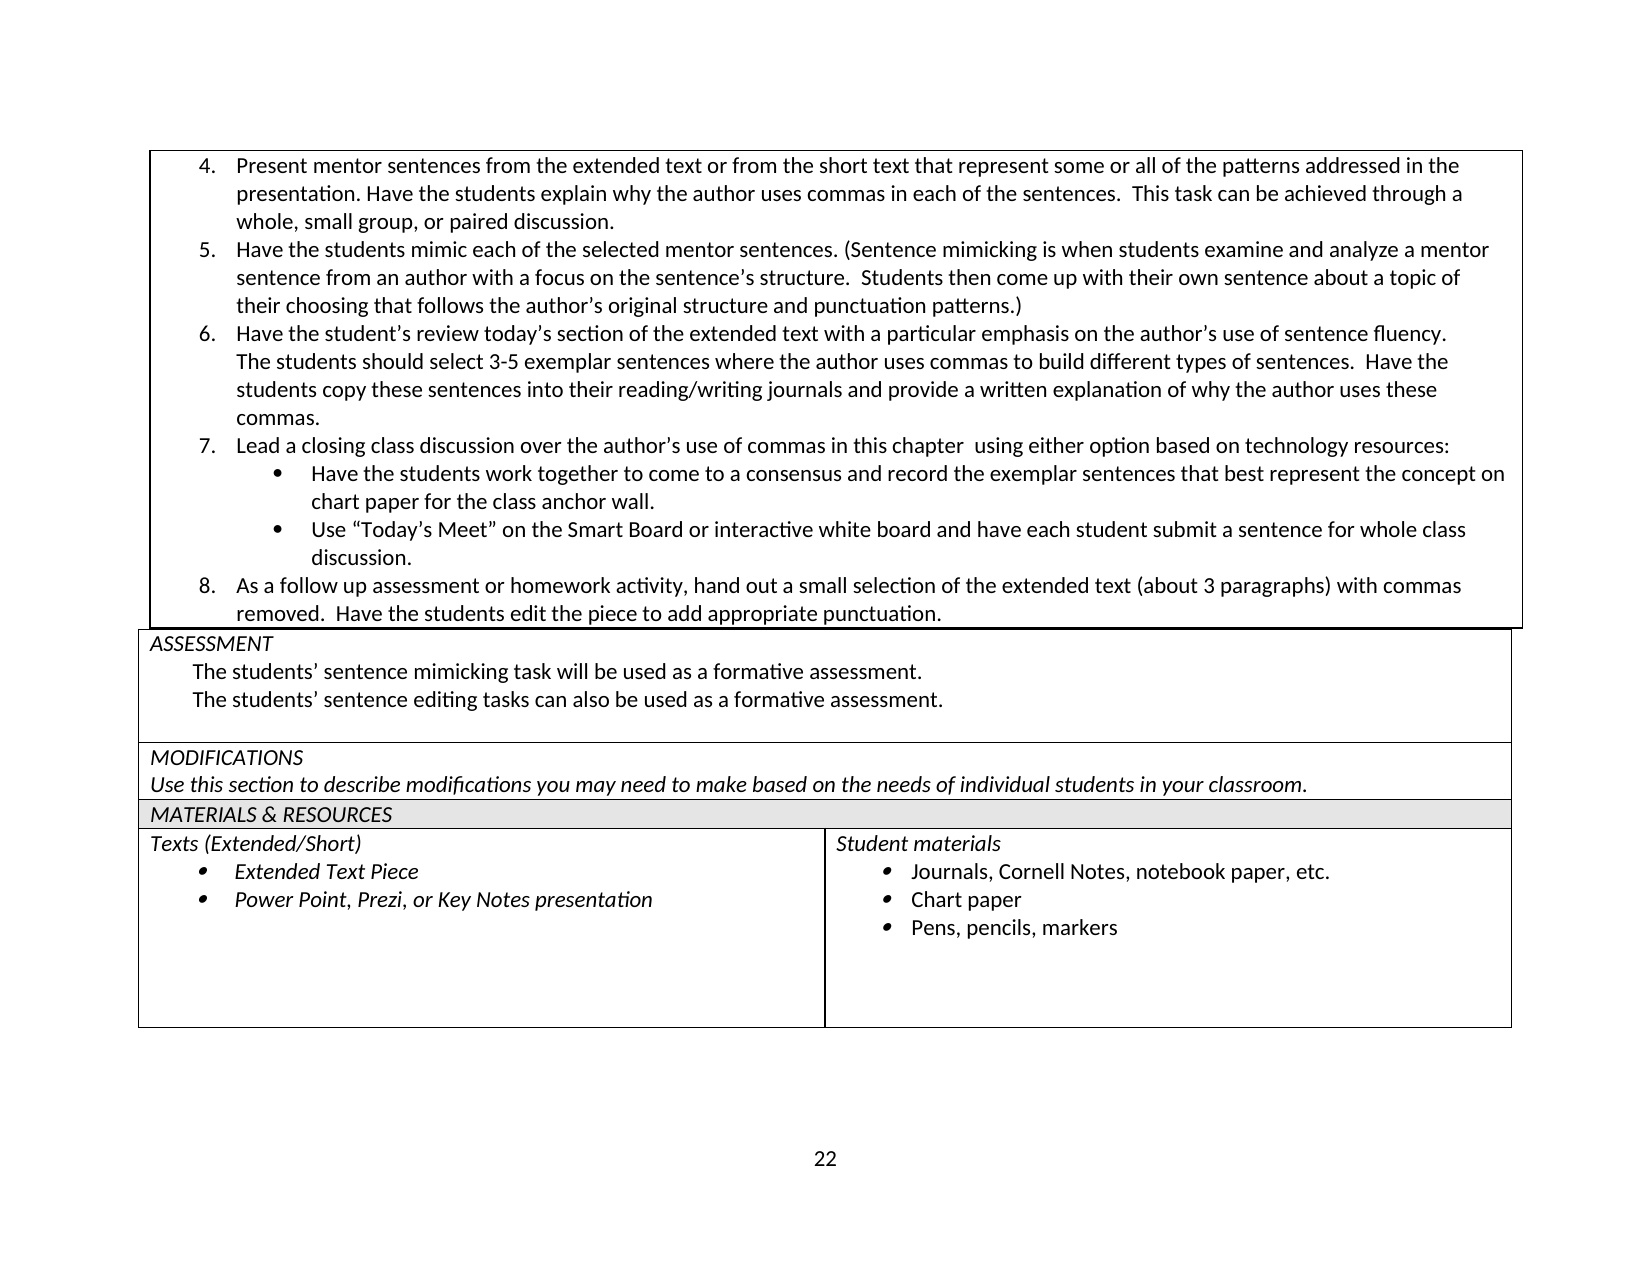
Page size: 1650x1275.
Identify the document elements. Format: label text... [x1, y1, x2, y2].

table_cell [151, 151, 1522, 627]
table_cell Student materials Journals, Cornell Notes, notebook paper, etc. Chart paper Pens, pencils, markers [826, 829, 1511, 1027]
table_cell MODIFICATIONS Use this section to describe modifications you may need to make based on the needs of individual students in your classroom. [139, 743, 1511, 799]
table_cell MATERIALS & RESOURCES [139, 800, 1511, 828]
table_cell Texts (Extended/Short) Extended Text Piece Power Point, Prezi, or Key Notes presentation [139, 829, 824, 1027]
table_header ASSESSMENT The students’ sentence mimicking task will be used as a formative assessment. The students’ sentence editing tasks can also be used as a formative assessment. [139, 630, 1511, 742]
